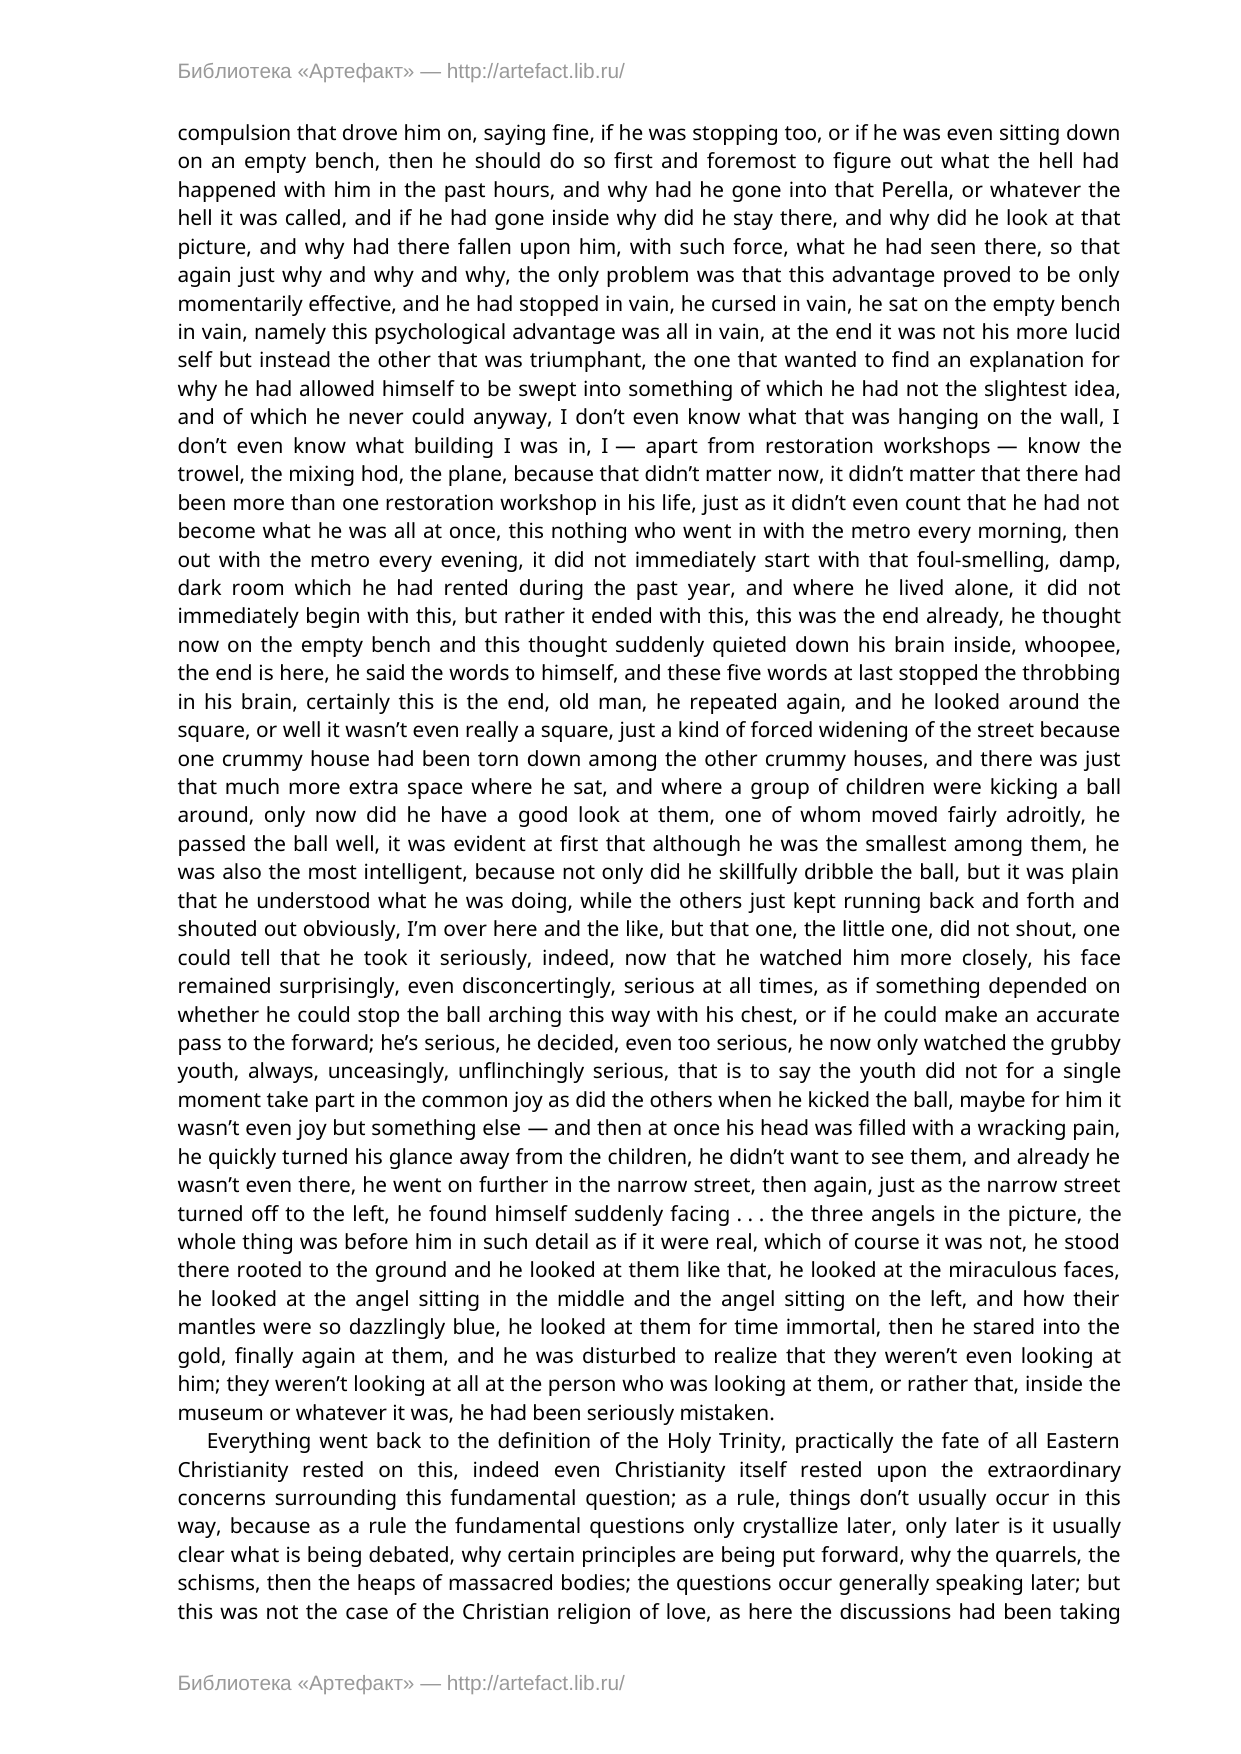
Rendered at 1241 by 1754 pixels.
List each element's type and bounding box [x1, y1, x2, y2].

text [177, 118, 1122, 1426]
text [177, 1426, 1122, 1625]
